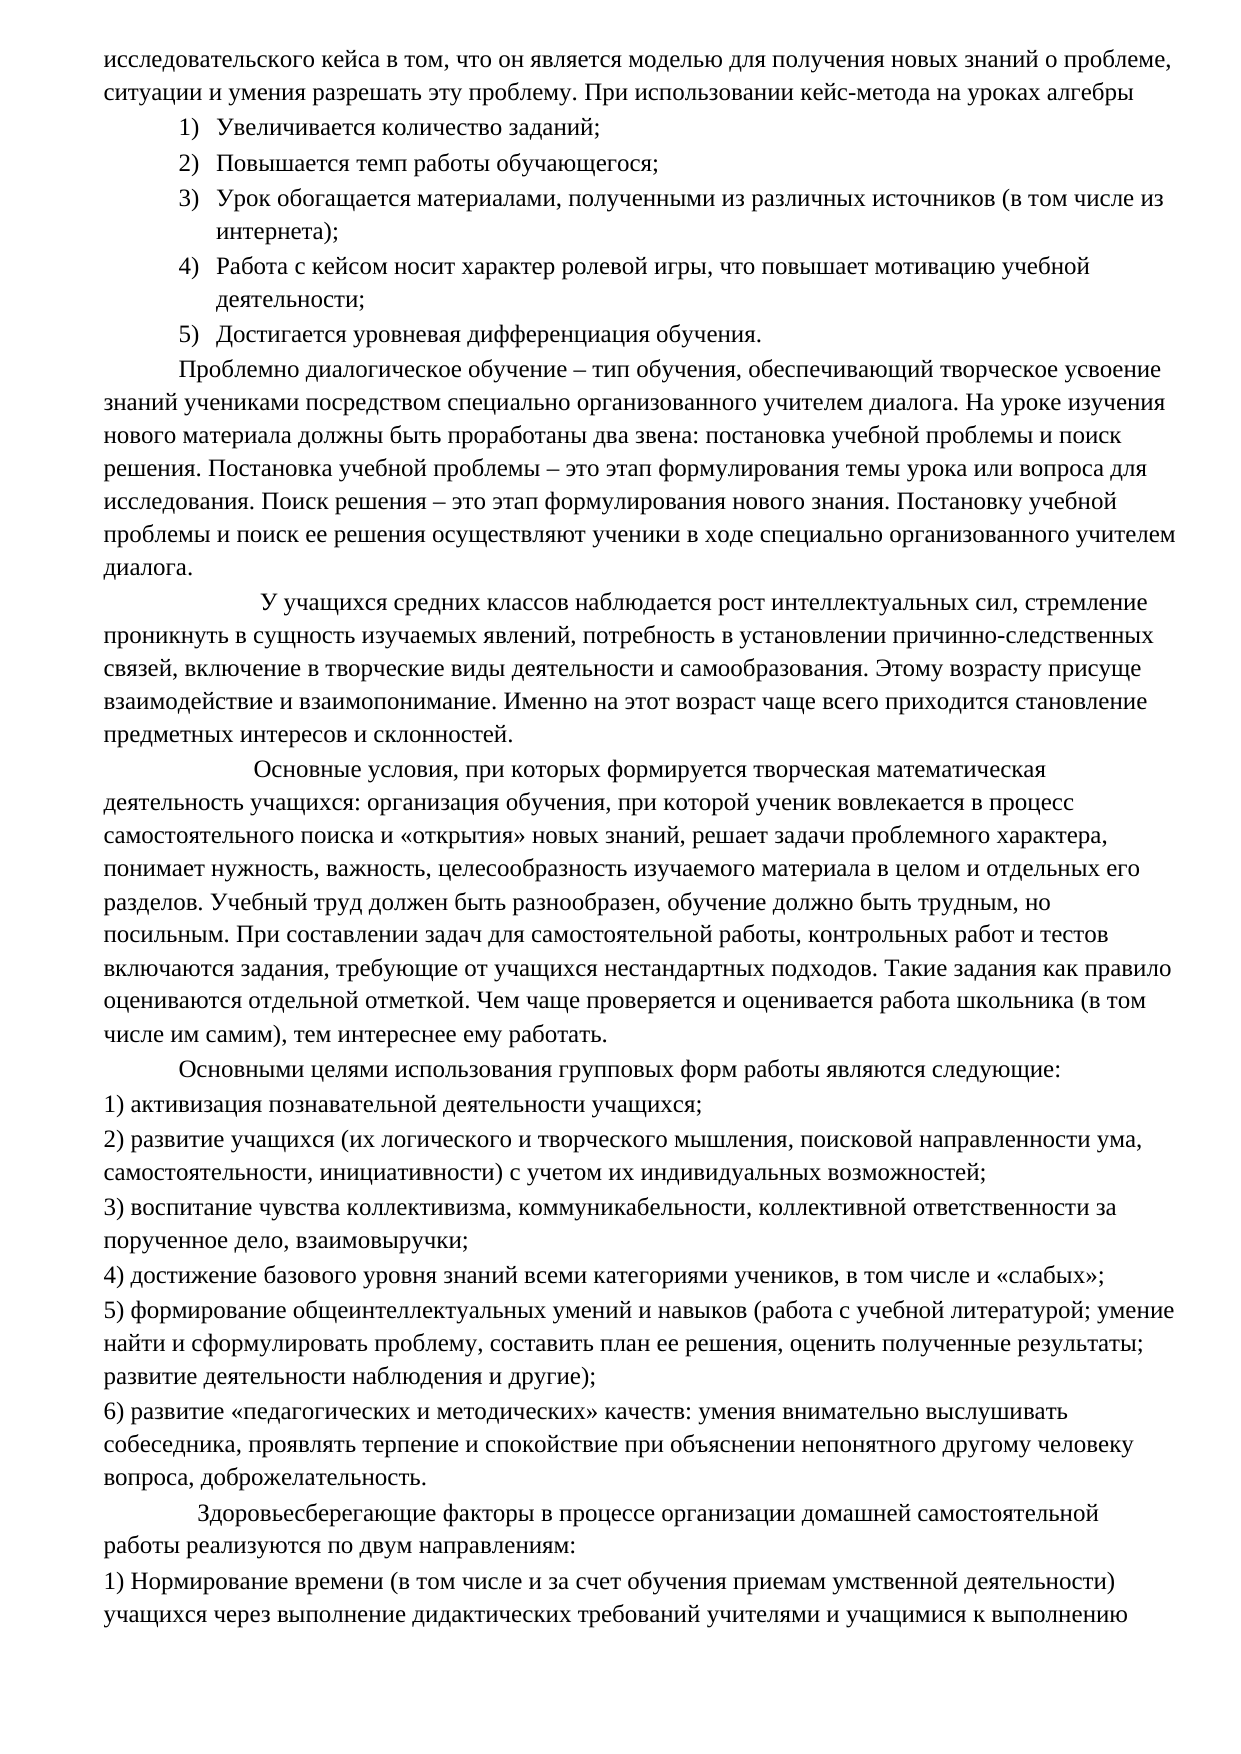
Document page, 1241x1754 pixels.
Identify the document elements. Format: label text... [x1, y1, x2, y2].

text У учащихся средних классов наблюдается рост интеллектуальных сил, стремление проникнуть в сущность изучаемых явлений, потребность в установлении причинно-следственных связей, включение в творческие виды деятельности и самообразования. Этому возрасту присуще взаимодействие и взаимопонимание. Именно на этот возраст чаще всего приходится становление предметных интересов и склонностей. [103, 587, 1181, 748]
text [103, 44, 1181, 106]
list Повышается темп работы обучающегося; [178, 148, 1181, 176]
list Достигается уровневая дифференциация обучения. [178, 319, 1181, 348]
text 5) формирование общеинтеллектуальных умений и навыков (работа с учебной литературой; умение найти и сформулировать проблему, составить план ее решения, оценить полученные результаты; развитие деятельности наблюдения и другие); [103, 1295, 1181, 1390]
text 6) развитие «педагогических и методических» качеств: умения внимательно выслушивать собеседника, проявлять терпение и спокойствие при объяснении непонятного другому человеку вопроса, доброжелательность. [103, 1396, 1181, 1491]
text 3) воспитание чувства коллективизма, коммуникабельности, коллективной ответственности за порученное дело, взаимовыручки; [103, 1192, 1181, 1254]
text Здоровьесберегающие факторы в процессе организации домашней самостоятельной работы реализуются по двум направлениям: [103, 1498, 1181, 1559]
text 4) достижение базового уровня знаний всеми категориями учеников, в том числе и «слабых»; [103, 1260, 1181, 1289]
text Проблемно диалогическое обучение – тип обучения, обеспечивающий творческое усвоение знаний учениками посредством специально организованного учителем диалога. На уроке изучения нового материала должны быть проработаны два звена: постановка учебной проблемы и поиск решения. Постановка учебной проблемы – это этап формулирования темы урока или вопроса для исследования. Поиск решения – это этап формулирования нового знания. Постановку учебной проблемы и поиск ее решения осуществляют ученики в ходе специально организованного учителем диалога. [103, 354, 1181, 581]
text 1) активизация познавательной деятельности учащихся; [103, 1089, 1181, 1118]
list Урок обогащается материалами, полученными из различных источников (в том числе из интернета); [178, 183, 1181, 244]
text 2) развитие учащихся (их логического и творческого мышления, поисковой направленности ума, самостоятельности, инициативности) с учетом их индивидуальных возможностей; [103, 1124, 1181, 1186]
text Основными целями использования групповых форм работы являются следующие: [103, 1054, 1181, 1082]
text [103, 1566, 1181, 1627]
list Увеличивается количество заданий; [178, 112, 1181, 141]
text Основные условия, при которых формируется творческая математическая деятельность учащихся: организация обучения, при которой ученик вовлекается в процесс самостоятельного поиска и «открытия» новых знаний, решает задачи проблемного характера, понимает нужность, важность, целесообразность изучаемого материала в целом и отдельных его разделов. Учебный труд должен быть разнообразен, обучение должно быть трудным, но посильным. При составлении задач для самостоятельной работы, контрольных работ и тестов включаются задания, требующие от учащихся нестандартных подходов. Такие задания как правило оцениваются отдельной отметкой. Чем чаще проверяется и оценивается работа школьника (в том числе им самим), тем интереснее ему работать. [103, 754, 1181, 1047]
list Работа с кейсом носит характер ролевой игры, что повышает мотивацию учебной деятельности; [178, 251, 1181, 313]
